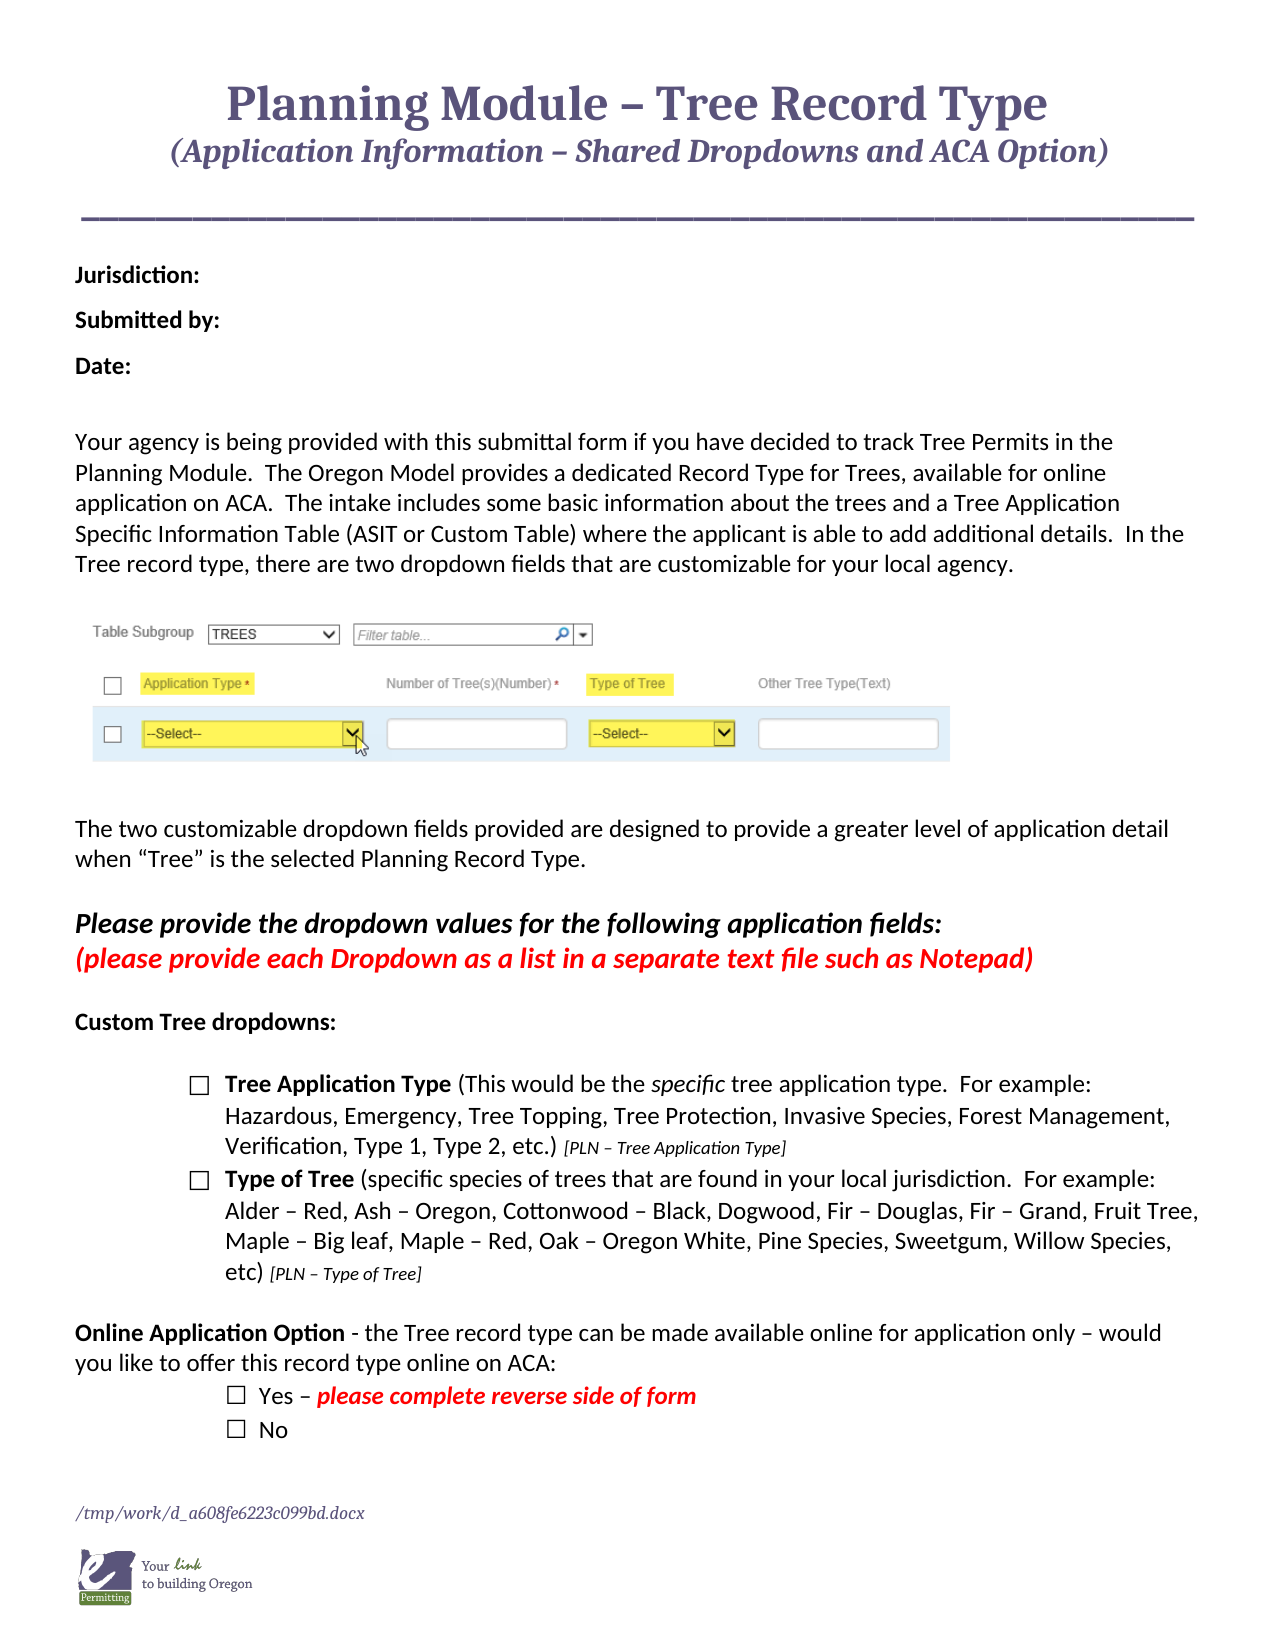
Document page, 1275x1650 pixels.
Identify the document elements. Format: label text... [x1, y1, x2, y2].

text Your agency is being provided with this submittal form if you have decided to track Tree Permits in the Planning Module. The Oregon Model provides a dedicated Record Type for Trees, available for online application on ACA. The intake includes some basic information about the trees and a Tree Application Specific Information Table (ASIT or Custom Table) where the applicant is able to add additional details. In the Tree record type, there are two dropdown fields that are customizable for your local agency. [75, 427, 1200, 579]
text (Application Information – Shared Dropdowns and ACA Option) [75, 132, 1200, 171]
text Date: [75, 350, 1200, 381]
text Jurisdiction: [75, 259, 1200, 289]
picture [75, 1545, 257, 1607]
text The two customizable dropdown fields provided are designed to provide a greater level of application detail when “Tree” is the selected Planning Record Type. [75, 813, 1200, 874]
text No [112, 1412, 1200, 1475]
list Type of Tree (specific species of trees that are found in your local jurisdiction. For example: Alder – Red, Ash – Oregon, Cottonwood – Black, Dogwood, Fir – Douglas, Fir – Grand, Fruit Tree, Maple – Big leaf, Maple – Red, Oak – Oregon White, Pine Species, Sweetgum, Willow Species, etc) [PLN – Type of Tree] [187, 1161, 1200, 1286]
text ____________________________________________________________ [75, 171, 1200, 228]
text Yes – please complete reverse side of form [112, 1378, 1200, 1412]
text Online Application Option - the Tree record type can be made available online for application only – would you like to offer this record type online on ACA: [75, 1317, 1200, 1378]
text (please provide each Dropdown as a list in a separate text file such as Notepad) [75, 940, 1200, 976]
list Tree Application Type (This would be the specific tree application type. For example: Hazardous, Emergency, Tree Topping, Tree Protection, Invasive Species, Forest Management, Verification, Type 1, Type 2, etc.) [PLN – Tree Application Type] [187, 1066, 1200, 1161]
text Please provide the dropdown values for the following application fields: [75, 905, 1200, 940]
text Planning Module – Tree Record Type [75, 75, 1200, 132]
text Custom Tree dropdowns: [75, 1006, 1200, 1066]
picture [75, 609, 970, 783]
text Submitted by: [75, 304, 1200, 335]
